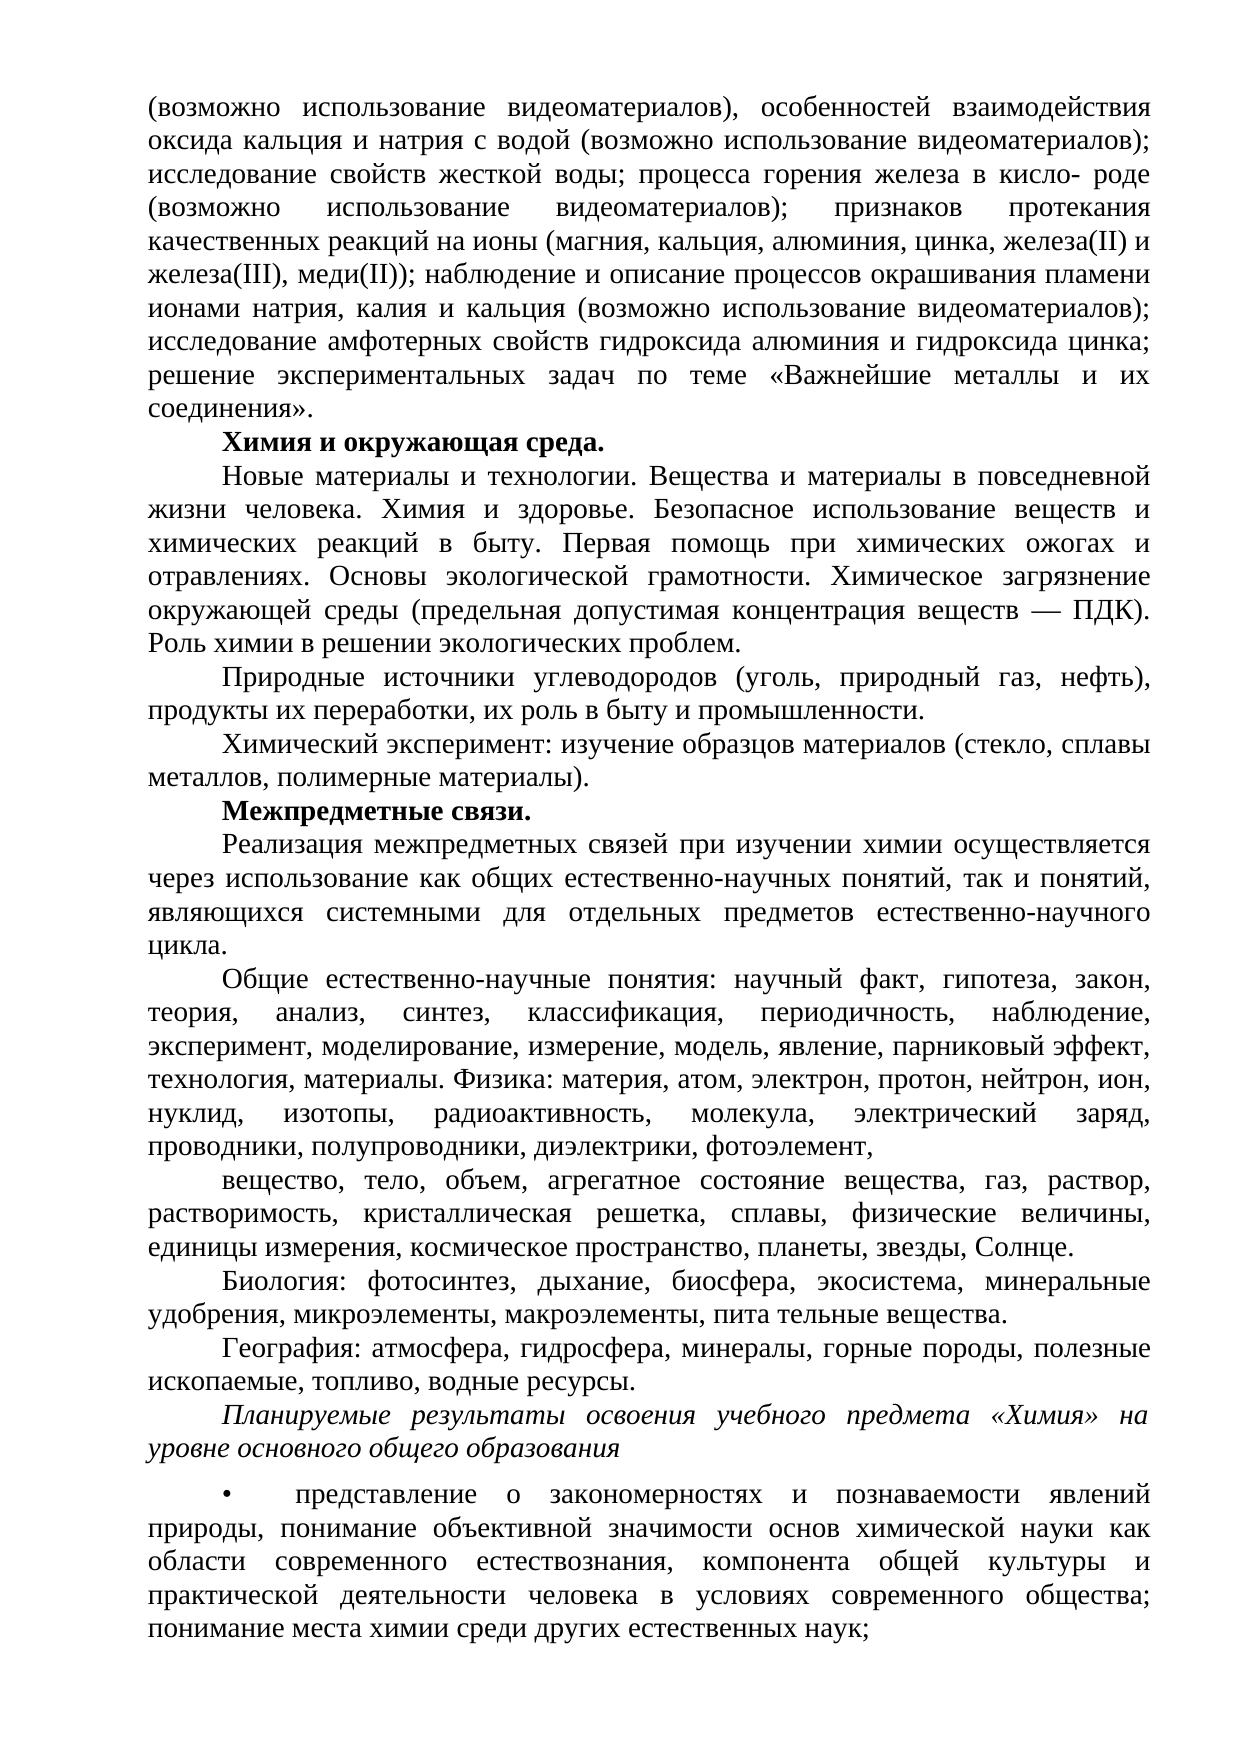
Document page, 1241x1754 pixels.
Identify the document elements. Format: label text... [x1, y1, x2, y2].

text География: атмосфера, гидросфера, минералы, горные породы, полезные ископаемые, топливо, водные ресурсы. [148, 1330, 1152, 1397]
text Новые материалы и технологии. Вещества и материалы в повседневной жизни человека. Химия и здоровье. Безопасное использование веществ и химических реакций в быту. Первая помощь при химических ожогах и отравлениях. Основы экологической грамотности. Химическое загрязнение окружающей среды (предельная допустимая концентрация веществ — ПДК). Роль химии в решении экологических проблем. [148, 458, 1152, 659]
text Химический эксперимент: изучение образцов материалов (стекло, сплавы металлов, полимерные материалы). [148, 726, 1152, 793]
text • представление о закономерностях и познаваемости явлений природы, понимание объективной значимости основ химической науки как области современного естествознания, компонента общей культуры и практической деятельности человека в условиях современного общества; понимание места химии среди других естественных наук; [148, 1476, 1152, 1644]
text Химия и окружающая среда. [148, 424, 1152, 458]
text Планируемые результаты освоения учебного предмета «Химия» на уровне основного общего образования [148, 1397, 1152, 1464]
text вещество, тело, объем, агрегатное состояние вещества, газ, раствор, растворимость, кристаллическая решетка, сплавы, физические величины, единицы измерения, космическое пространство, планеты, звезды, Солнце. [148, 1162, 1152, 1263]
text Общие естественно-научные понятия: научный факт, гипотеза, закон, теория, анализ, синтез, классификация, периодичность, наблюдение, эксперимент, моделирование, измерение, модель, явление, парниковый эффект, технология, материалы. Физика: материя, атом, электрон, протон, нейтрон, ион, нуклид, изотопы, радиоактивность, молекула, электрический заряд, проводники, полупроводники, диэлектрики, фотоэлемент, [148, 961, 1152, 1162]
text Природные источники углеводородов (уголь, природный газ, нефть), продукты их переработки, их роль в быту и промышленности. [148, 659, 1152, 726]
text Реализация межпредметных связей при изучении химии осуществляется через использование как общих естественно-научных понятий, так и понятий, являющихся системными для отдельных предметов естественно-научного цикла. [148, 827, 1152, 961]
text Биология: фотосинтез, дыхание, биосфера, экосистема, минеральные удобрения, микроэлементы, макроэлементы, пита тельные вещества. [148, 1263, 1152, 1330]
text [148, 89, 1152, 424]
text Межпредметные связи. [148, 793, 1152, 827]
